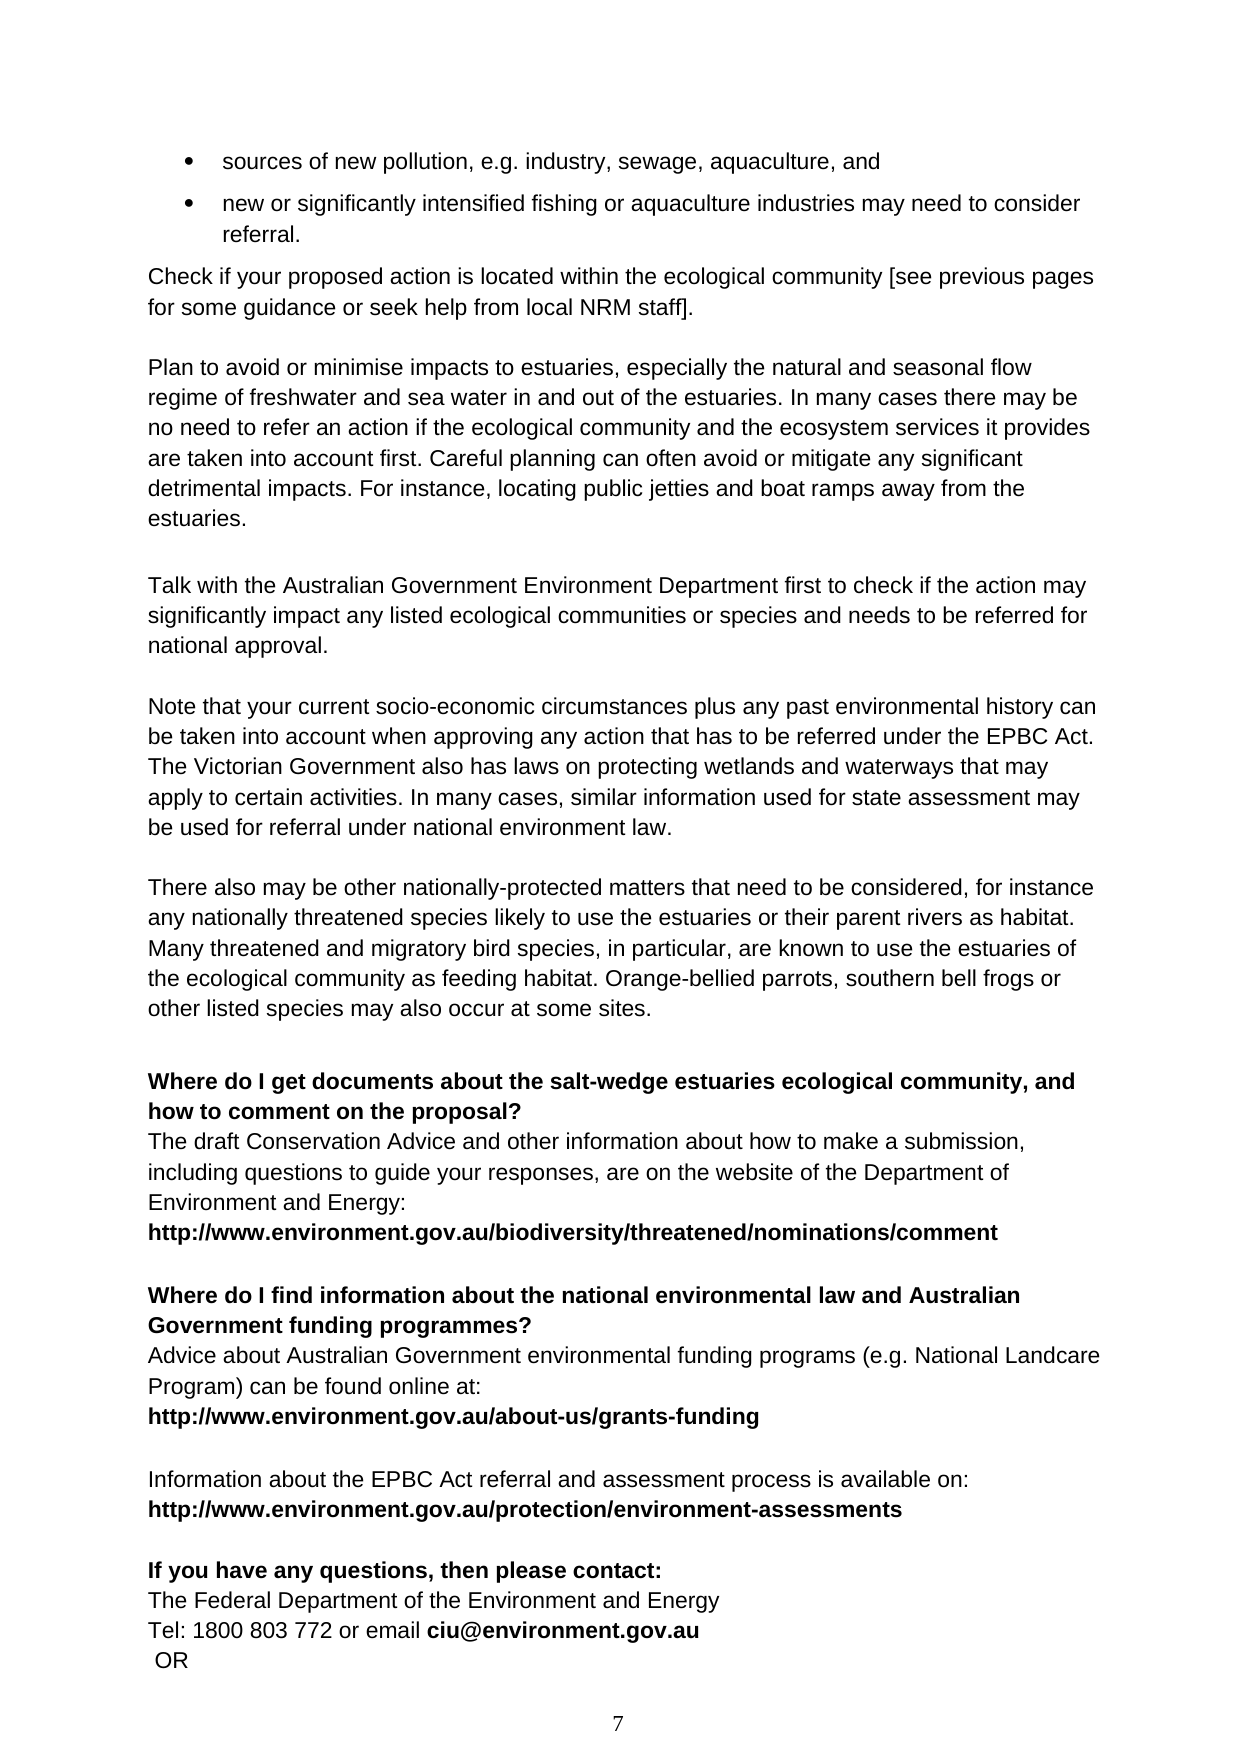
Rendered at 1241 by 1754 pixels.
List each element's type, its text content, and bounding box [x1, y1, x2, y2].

text Note that your current socio-economic circumstances plus any past environmental history can be taken into account when approving any action that has to be referred under the EPBC Act. [148, 693, 1107, 749]
list There also may be other nationally-protected matters that need to be considered, for instance any nationally threatened species likely to use the estuaries or their parent rivers as habitat. Many threatened and migratory bird species, in particular, are known to use the estuaries of the ecological community as feeding habitat. Orange-bellied parrots, southern bell frogs or other listed species may also occur at some sites. [148, 874, 1107, 1021]
text Talk with the Australian Government Environment Department first to check if the action may significantly impact any listed ecological communities or species and needs to be referred for national approval. [148, 572, 1107, 659]
list sources of new pollution, e.g. industry, sewage, aquaculture, and [185, 148, 1107, 174]
text Information about the EPBC Act referral and assessment process is available on: [148, 1466, 1107, 1492]
text If you have any questions, then please contact: [148, 1557, 1107, 1583]
list new or significantly intensified fishing or aquaculture industries may need to consider referral. [185, 190, 1107, 247]
text http://www.environment.gov.au/about-us/grants-funding [148, 1403, 1107, 1429]
text http://www.environment.gov.au/biodiversity/threatened/nominations/comment [148, 1219, 1107, 1245]
text OR [148, 1647, 1107, 1674]
list Plan to avoid or minimise impacts to estuaries, especially the natural and seasonal flow regime of freshwater and sea water in and out of the estuaries. In many cases there may be no need to refer an action if the ecological community and the ecosystem services it provides are taken into account first. Careful planning can often avoid or mitigate any significant detrimental impacts. For instance, locating public jetties and boat ramps away from the estuaries. [148, 354, 1107, 531]
text The Federal Department of the Environment and Energy [148, 1587, 1107, 1613]
text The Victorian Government also has laws on protecting wetlands and waterways that may apply to certain activities. In many cases, similar information used for state assessment may be used for referral under national environment law. [148, 753, 1107, 840]
text Check if your proposed action is located within the ecological community [see previous pages for some guidance or seek help from local NRM staff]. [148, 263, 1107, 320]
text http://www.environment.gov.au/protection/environment-assessments [148, 1496, 1107, 1523]
text Where do I get documents about the salt-wedge estuaries ecological community, and how to comment on the proposal? [148, 1068, 1107, 1124]
text Tel: 1800 803 772 or email ciu@environment.gov.au [148, 1617, 1107, 1643]
text The draft Conservation Advice and other information about how to make a submission, including questions to guide your responses, are on the website of the Department of Environment and Energy: [148, 1128, 1107, 1215]
text Advice about Australian Government environmental funding programs (e.g. National Landcare Program) can be found online at: [148, 1342, 1107, 1399]
text Where do I find information about the national environmental law and Australian Government funding programmes? [148, 1282, 1107, 1339]
